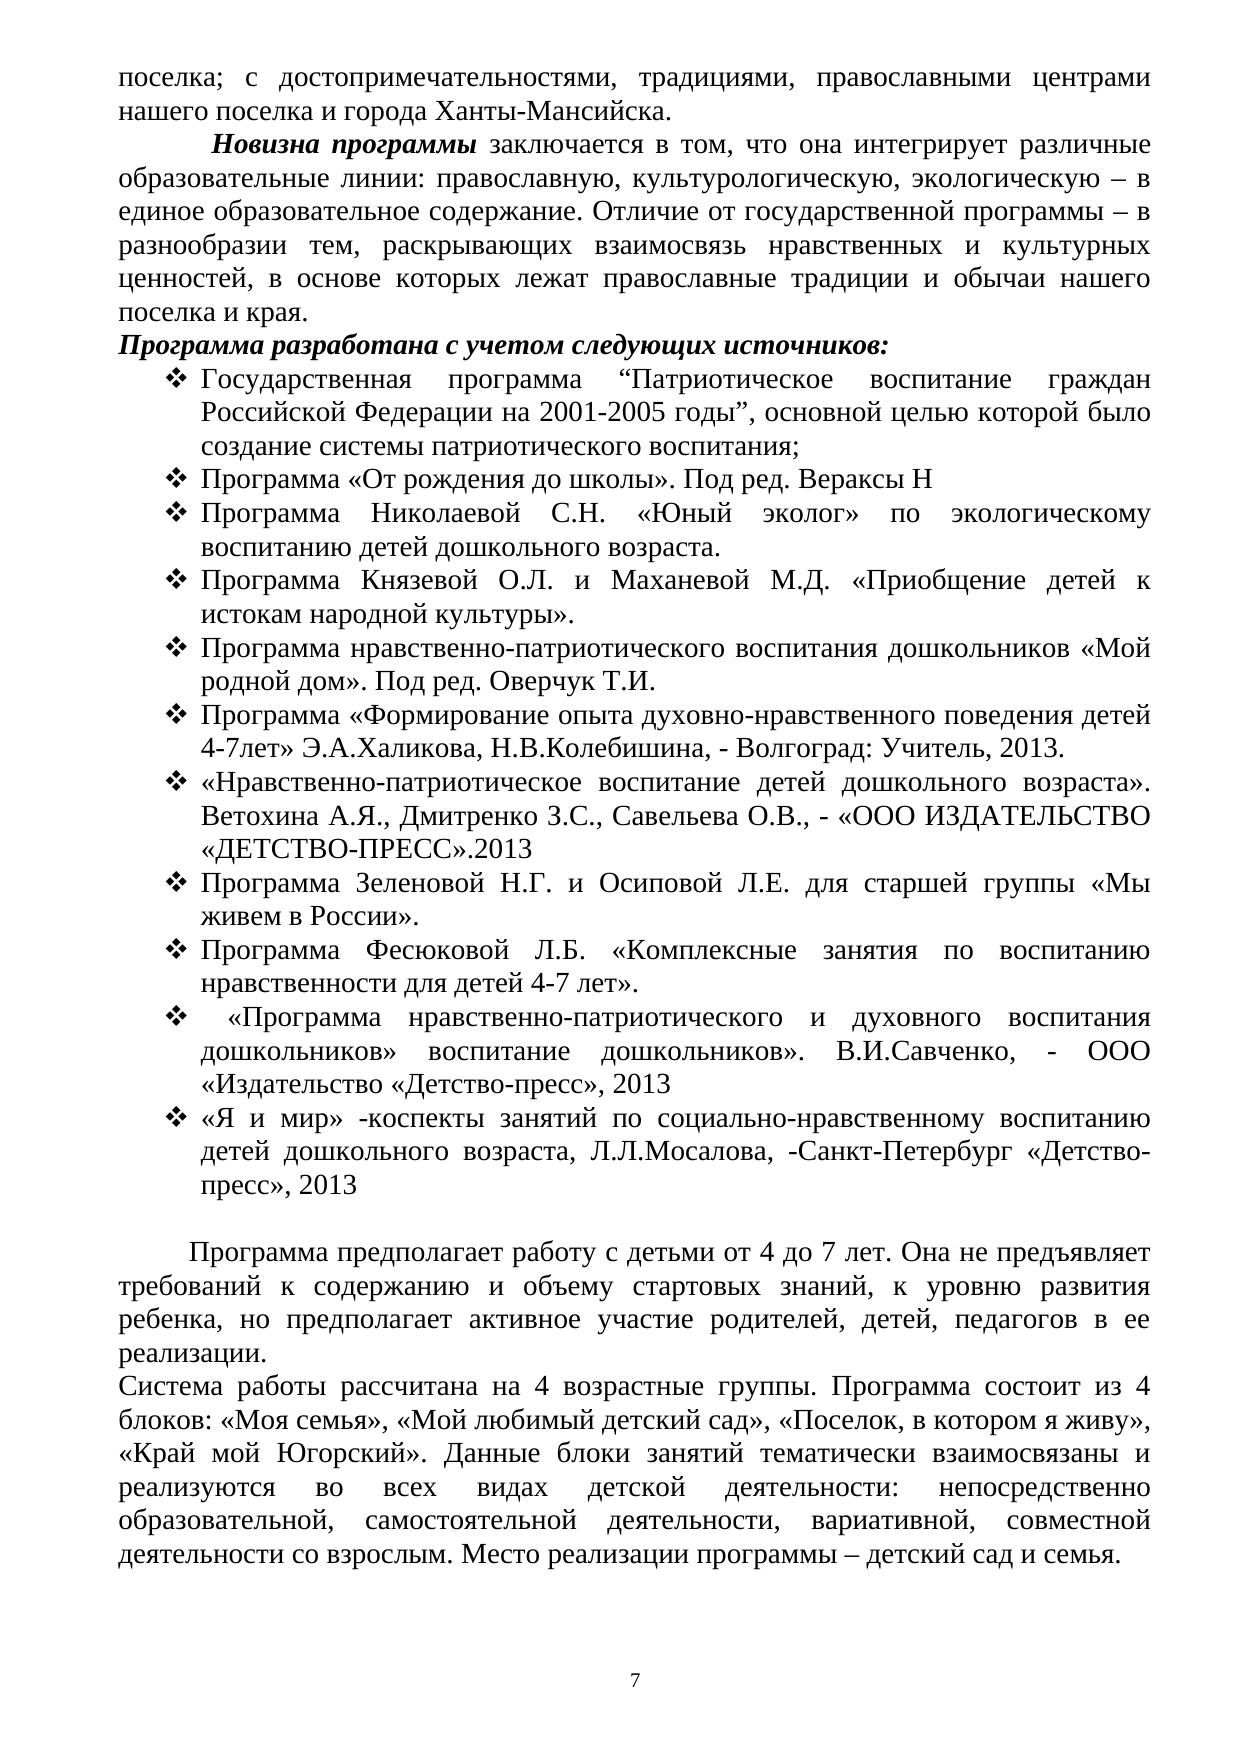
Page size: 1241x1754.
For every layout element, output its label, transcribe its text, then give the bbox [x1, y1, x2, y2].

list Программа Князевой О.Л. и Маханевой М.Д. «Приобщение детей к истокам народной культуры». [163, 562, 1152, 630]
list «Программа нравственно-патриотического и духовного воспитания дошкольников» воспитание дошкольников». В.И.Савченко, - ООО «Издательство «Детство-пресс», 2013 [163, 999, 1152, 1100]
list Программа Зеленовой Н.Г. и Осиповой Л.Е. для старшей группы «Мы живем в России». [163, 865, 1152, 932]
text Новизна программы заключается в том, что она интегрирует различные образовательные линии: православную, культурологическую, экологическую – в единое образовательное содержание. Отличие от государственной программы – в разнообразии тем, раскрывающих взаимосвязь нравственных и культурных ценностей, в основе которых лежат православные традиции и обычаи нашего поселка и края. [118, 126, 1152, 327]
list Программа «Формирование опыта духовно-нравственного поведения детей 4-7лет» Э.А.Халикова, Н.В.Колебишина, - Волгоград: Учитель, 2013. [163, 697, 1152, 764]
list Программа «От рождения до школы». Под ред. Вераксы Н [163, 462, 1152, 495]
list «Нравственно-патриотическое воспитание детей дошкольного возраста». Ветохина А.Я., Дмитренко З.С., Савельева О.В., - «ООО ИЗДАТЕЛЬСТВО «ДЕТСТВО-ПРЕСС».2013 [163, 764, 1152, 865]
list Государственная программа “Патриотическое воспитание граждан Российской Федерации на 2001-2005 годы”, основной целью которой было создание системы патриотического воспитания; [163, 361, 1152, 462]
text Программа разработана с учетом следующих источников: [118, 327, 1152, 361]
list Программа нравственно-патриотического воспитания дошкольников «Мой родной дом». Под ред. Оверчук Т.И. [163, 630, 1152, 697]
text Программа предполагает работу с детьми от 4 до 7 лет. Она не предъявляет требований к содержанию и объему стартовых знаний, к уровню развития ребенка, но предполагает активное участие родителей, детей, педагогов в ее реализации. [118, 1234, 1152, 1368]
text Система работы рассчитана на 4 возрастные группы. Программа состоит из 4 блоков: «Моя семья», «Мой любимый детский сад», «Поселок, в котором я живу», «Край мой Югорский». Данные блоки занятий тематически взаимосвязаны и реализуются во всех видах детской деятельности: непосредственно образовательной, самостоятельной деятельности, вариативной, совместной деятельности со взрослым. Место реализации программы – детский сад и семья. [118, 1368, 1152, 1569]
list «Я и мир» -коспекты занятий по социально-нравственному воспитанию детей дошкольного возраста, Л.Л.Мосалова, -Санкт-Петербург «Детство-пресс», 2013 [163, 1100, 1152, 1201]
list Программа Фесюковой Л.Б. «Комплексные занятия по воспитанию нравственности для детей 4-7 лет». [163, 932, 1152, 999]
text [118, 59, 1152, 126]
list Программа Николаевой С.Н. «Юный эколог» по экологическому воспитанию детей дошкольного возраста. [163, 495, 1152, 562]
